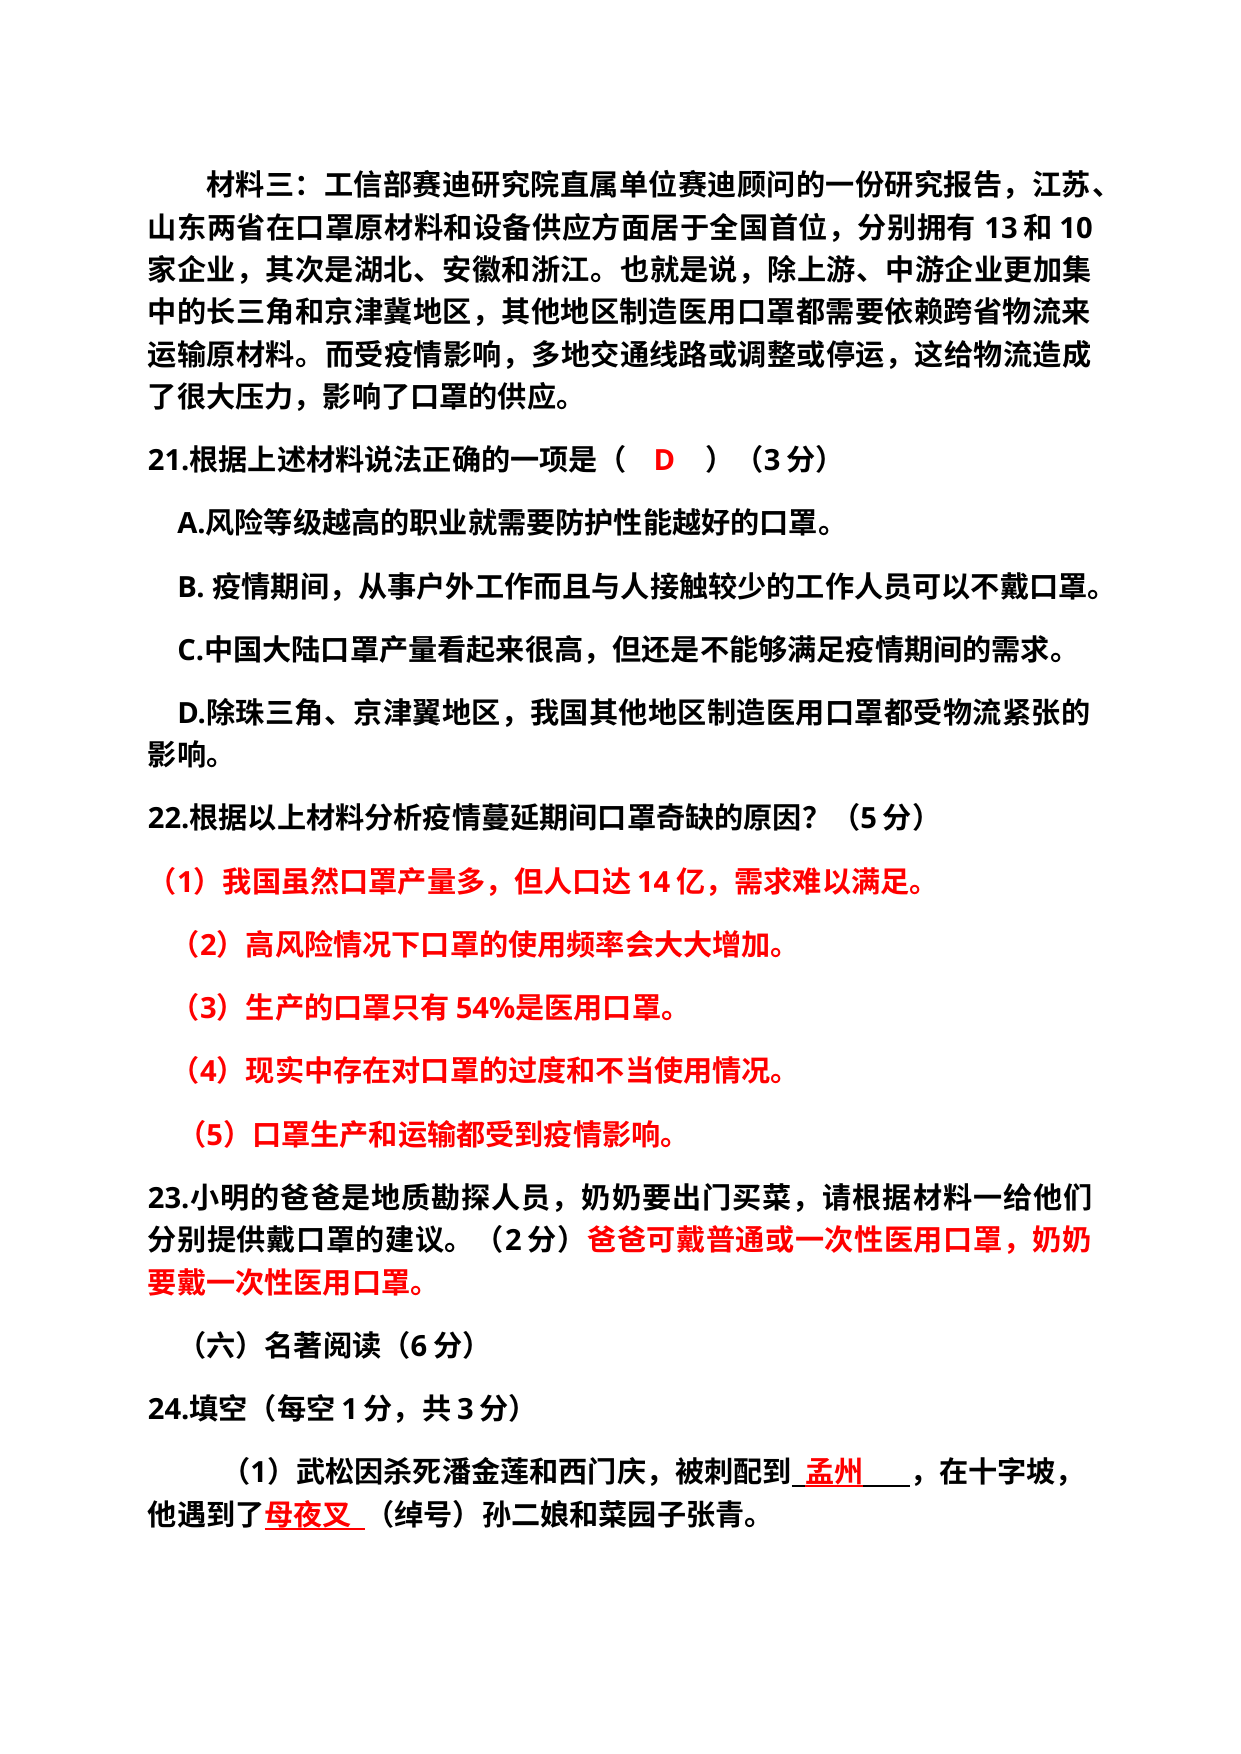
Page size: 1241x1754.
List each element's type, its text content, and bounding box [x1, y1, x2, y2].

text A.风险等级越高的职业就需要防护性能越好的口罩。 [148, 500, 1092, 542]
text 材料三：工信部赛迪研究院直属单位赛迪顾问的一份研究报告，江苏、山东两省在口罩原材料和设备供应方面居于全国首位，分别拥有13和10家企业，其次是湖北、安徽和浙江。也就是说，除上游、中游企业更加集中的长三角和京津冀地区，其他地区制造医用口罩都需要依赖跨省物流来运输原材料。而受疫情影响，多地交通线路或调整或停运，这给物流造成了很大压力，影响了口罩的供应。 [148, 162, 1092, 416]
text 22.根据以上材料分析疫情蔓延期间口罩奇缺的原因？（5分） [148, 795, 1092, 837]
text （2）高风险情况下口罩的使用频率会大大增加。 [148, 922, 1092, 964]
text C.中国大陆口罩产量看起来很高，但还是不能够满足疫情期间的需求。 [148, 626, 1092, 669]
text 23.小明的爸爸是地质勘探人员，奶奶要出门买菜，请根据材料一给他们分别提供戴口罩的建议。（2分）爸爸可戴普通或一次性医用口罩，奶奶要戴一次性医用口罩。 [148, 1174, 1092, 1302]
text （3）生产的口罩只有54%是医用口罩。 [148, 985, 1092, 1027]
text B. 疫情期间，从事户外工作而且与人接触较少的工作人员可以不戴口罩。 [148, 563, 1092, 606]
text （5）口罩生产和运输都受到疫情影响。 [148, 1111, 1092, 1154]
text （4）现实中存在对口罩的过度和不当使用情况。 [148, 1048, 1092, 1090]
text 21.根据上述材料说法正确的一项是（ D ）（3分） [148, 437, 1092, 479]
text D.除珠三角、京津翼地区，我国其他地区制造医用口罩都受物流紧张的影响。 [148, 689, 1092, 774]
text （六）名著阅读（6分） [148, 1322, 1092, 1365]
text 24.填空（每空1分，共3分） [148, 1386, 1092, 1428]
text （1）我国虽然口罩产量多，但人口达14亿，需求难以满足。 [148, 858, 1092, 901]
text （1）武松因杀死潘金莲和西门庆，被刺配到 孟州 ，在十字坡，他遇到了母夜叉 （绰号）孙二娘和菜园子张青。 [148, 1449, 1092, 1533]
